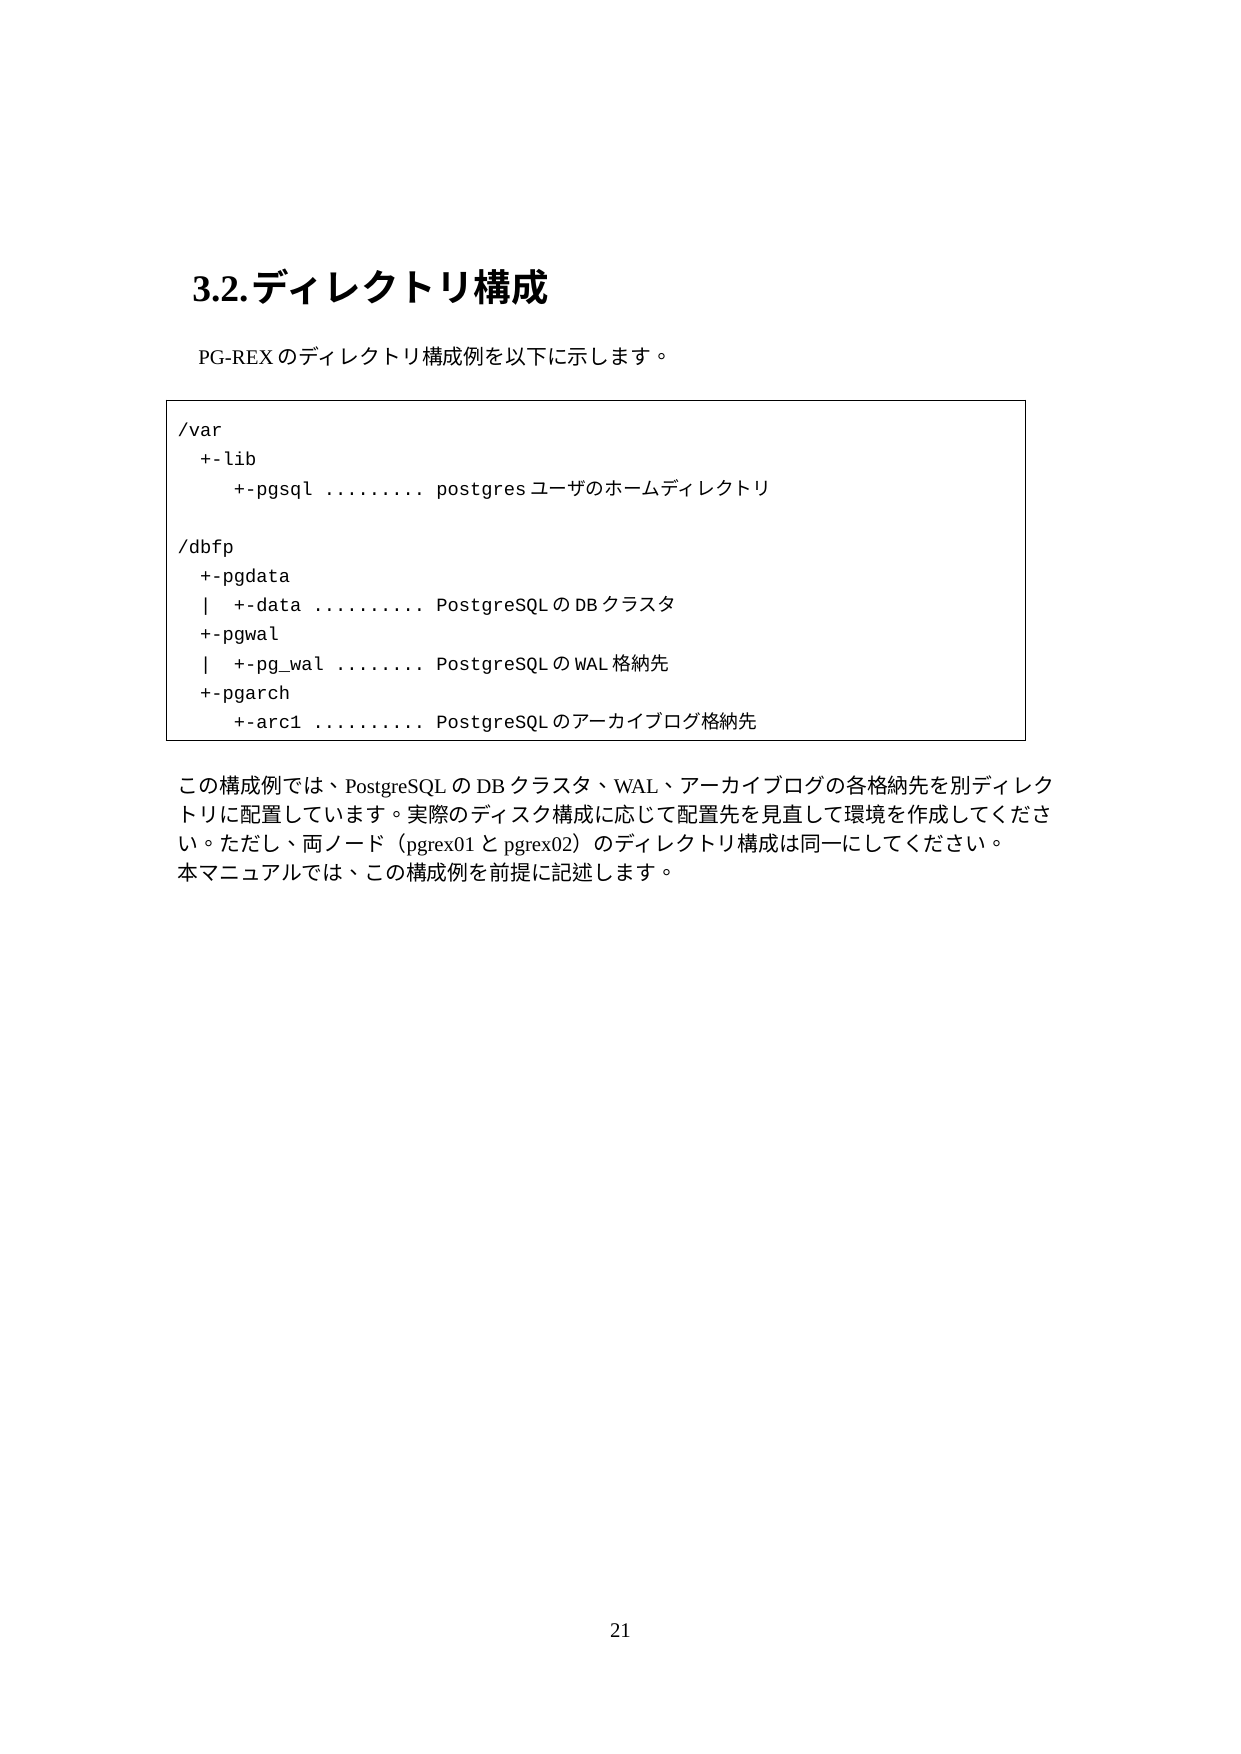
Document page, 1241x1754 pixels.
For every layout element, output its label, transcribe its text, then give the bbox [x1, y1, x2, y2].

table_header /var +-lib +-pgsql ......... postgresユーザのホームディレクトリ /dbfp +-pgdata | +-data .......... PostgreSQLのDBクラスタ +-pgwal | +-pg_wal ........ PostgreSQLのWAL格納先 +-pgarch +-arc1 .......... PostgreSQLのアーカイブログ格納先 [167, 401, 1025, 740]
subtitle ディレクトリ構成 [192, 261, 1063, 312]
text 本マニュアルでは、この構成例を前提に記述します。 [177, 857, 1054, 887]
text この構成例では、PostgreSQLのDBクラスタ、WAL、アーカイブログの各格納先を別ディレクトリに配置しています。実際のディスク構成に応じて配置先を見直して環境を作成してください。ただし、両ノード（pgrex01とpgrex02）のディレクトリ構成は同一にしてください。 [177, 770, 1054, 857]
text PG-REXのディレクトリ構成例を以下に示します。 [177, 341, 1054, 370]
